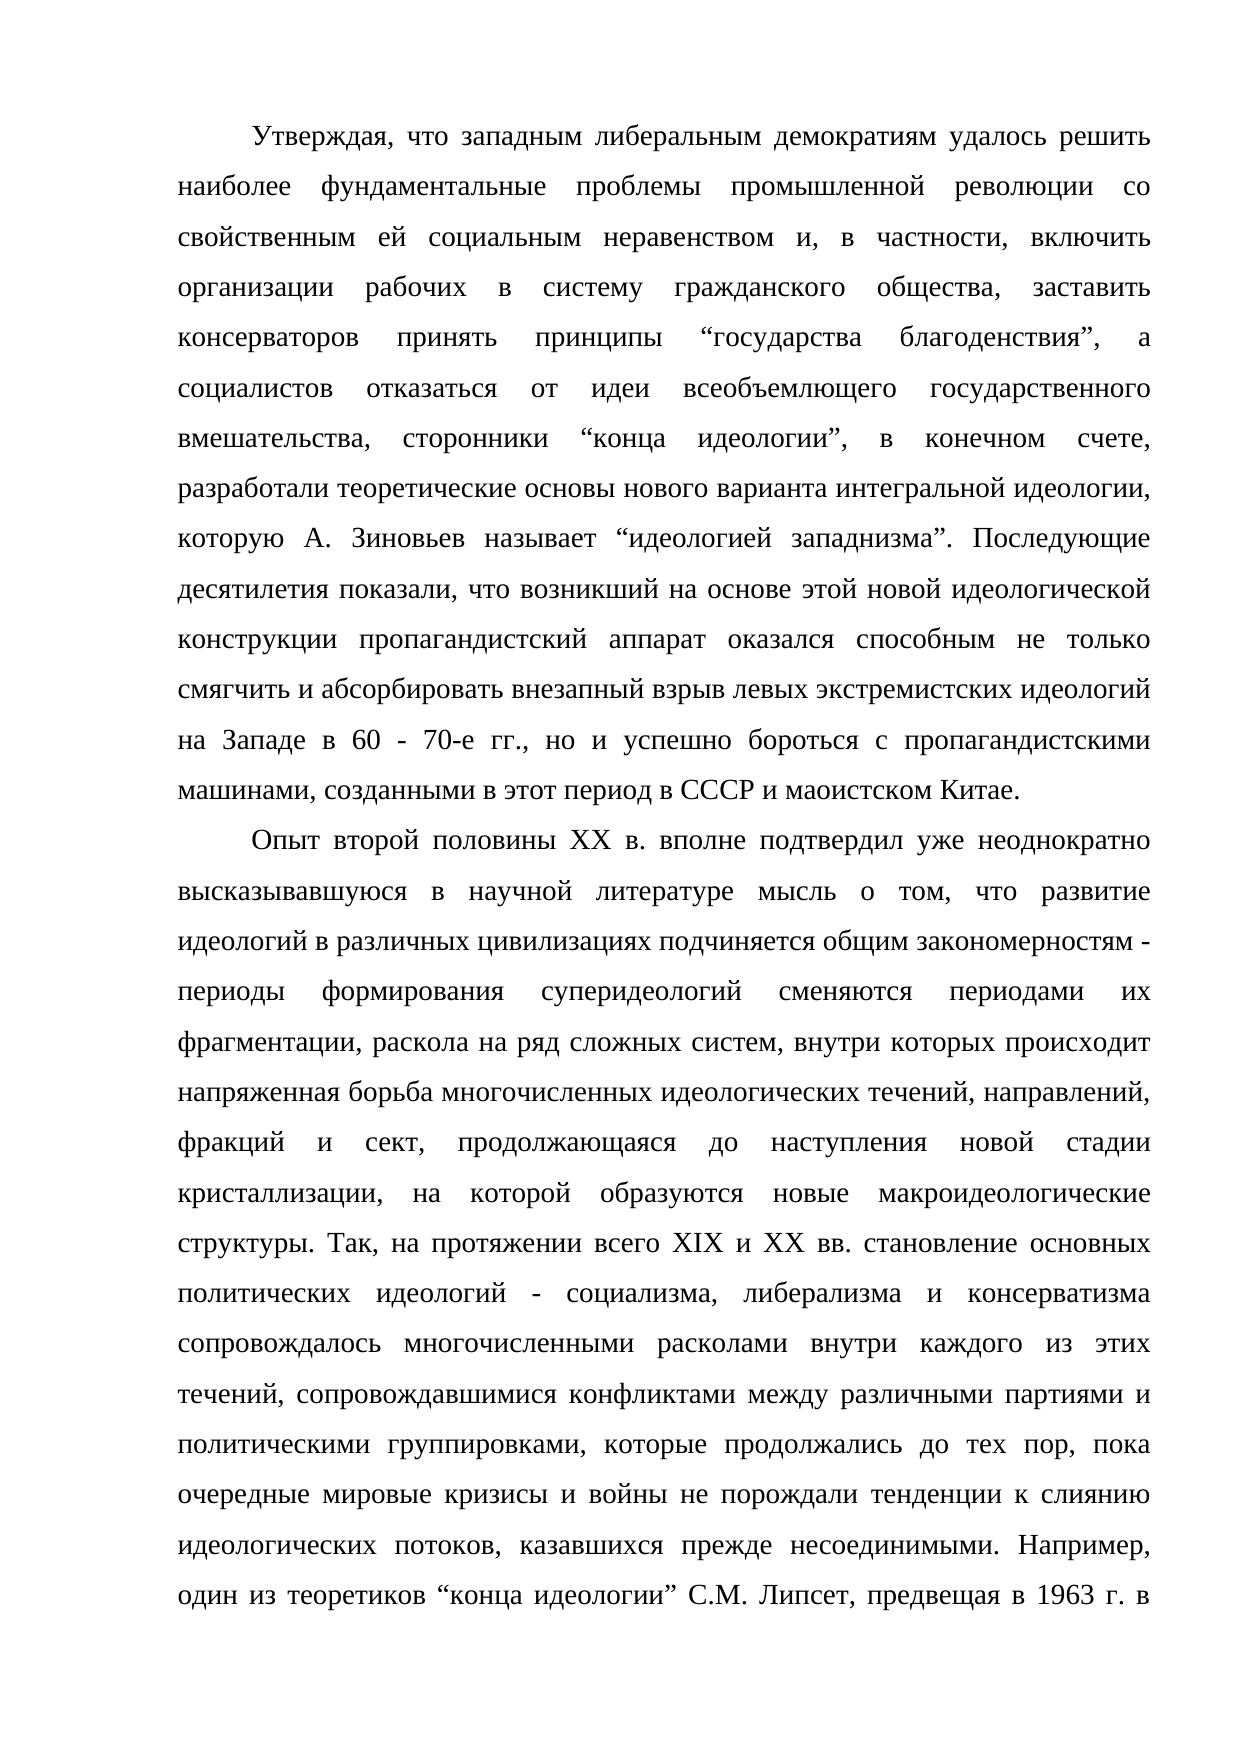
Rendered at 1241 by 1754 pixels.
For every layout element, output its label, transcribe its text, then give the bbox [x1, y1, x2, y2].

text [177, 822, 1152, 1611]
text Утверждая, что западным либеральным демократиям удалось решить наиболее фундаментальные проблемы промышленной революции со свойственным ей социальным неравенством и, в частности, включить организации рабочих в систему гражданского общества, заставить консерваторов принять принципы “государства благоденствия”, а социалистов отказаться от идеи всеобъемлющего государственного вмешательства, сторонники “конца идеологии”, в конечном счете, разработали теоретические основы нового варианта интегральной идеологии, которую А. Зиновьев называет “идеологией западнизма”. Последующие десятилетия показали, что возникший на основе этой новой идеологической конструкции пропагандистский аппарат оказался способным не только смягчить и абсорбировать внезапный взрыв левых экстремистских идеологий на Западе в 60 - 70-е гг., но и успешно бороться с пропагандистскими машинами, созданными в этот период в СССР и маоистском Китае. [177, 118, 1152, 806]
